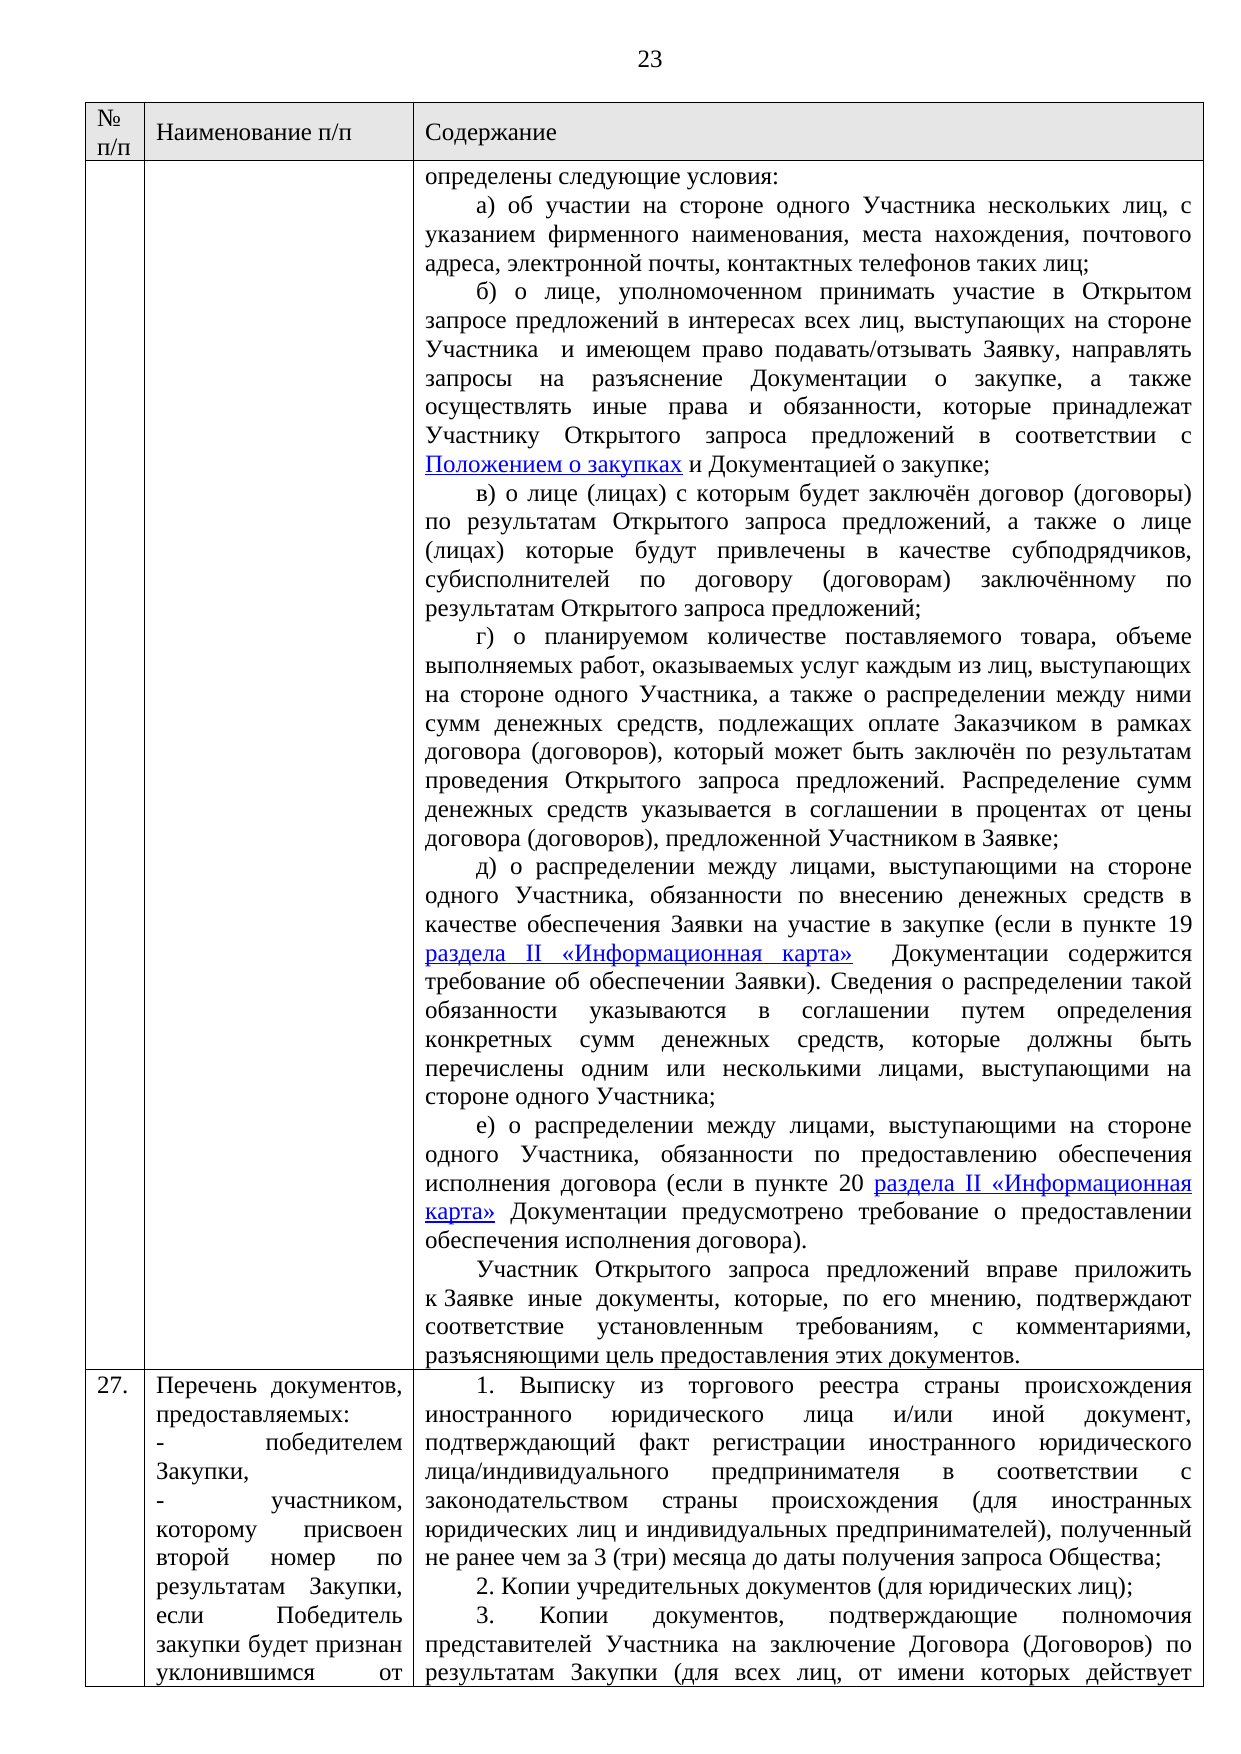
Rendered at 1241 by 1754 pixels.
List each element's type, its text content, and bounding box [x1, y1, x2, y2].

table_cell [414, 1370, 1203, 1686]
table_header Наименование п/п [145, 103, 413, 160]
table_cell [145, 1370, 413, 1686]
table_header № п/п [86, 103, 144, 160]
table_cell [145, 161, 413, 1369]
table_cell [86, 161, 144, 1369]
table_header Содержание [414, 103, 1203, 160]
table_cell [414, 161, 1203, 1369]
table_cell [86, 1370, 144, 1686]
